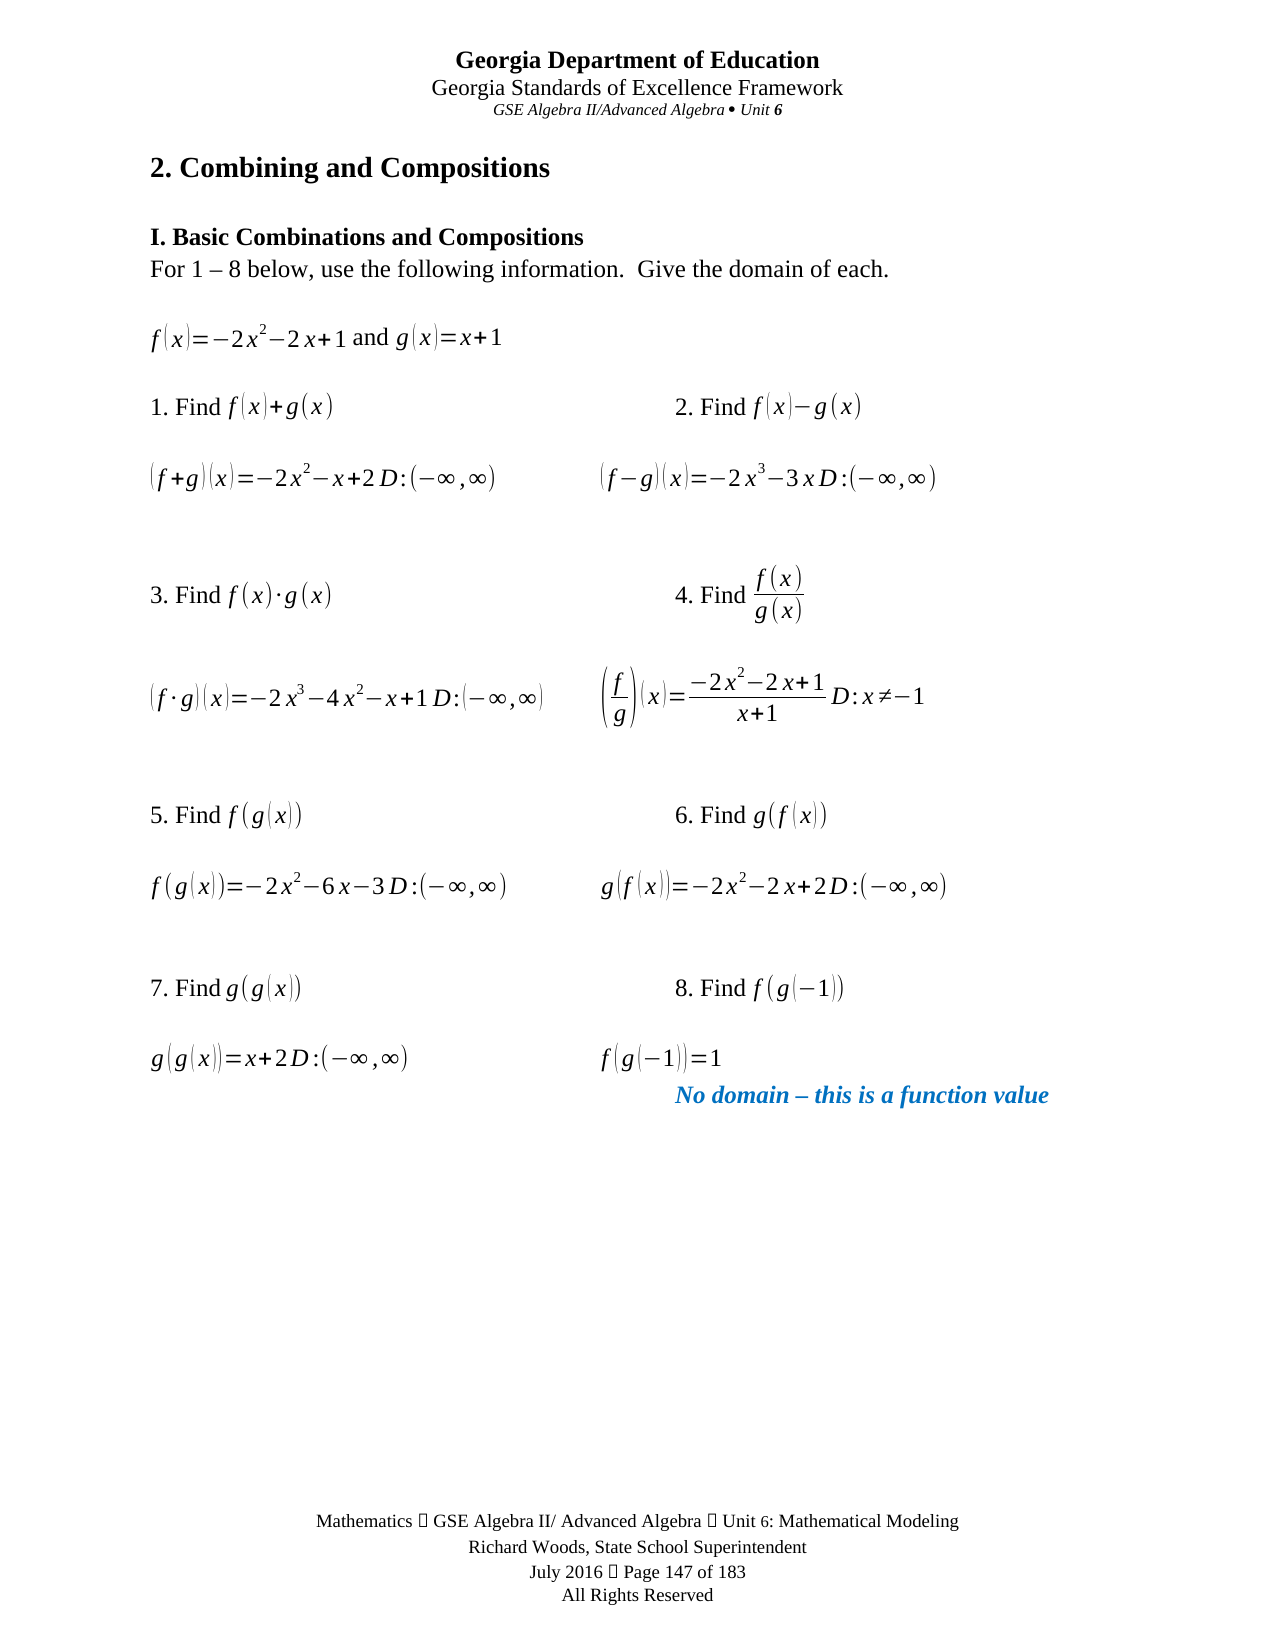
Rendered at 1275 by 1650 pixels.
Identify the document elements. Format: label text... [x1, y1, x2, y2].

text 1. Find 2. Find [150, 391, 1125, 422]
text I. Basic Combinations and Compositions [150, 222, 1125, 250]
text For 1 – 8 below, use the following information. Give the domain of each. [150, 254, 1125, 283]
text 5. Find 6. Find [150, 799, 1125, 831]
text 7. Find 8. Find [150, 972, 1125, 1003]
text 3. Find 4. Find [150, 563, 1125, 626]
text No domain – this is a function value [150, 1080, 1125, 1108]
text 2. Combining and Compositions [150, 150, 1125, 183]
text and [150, 321, 1125, 353]
